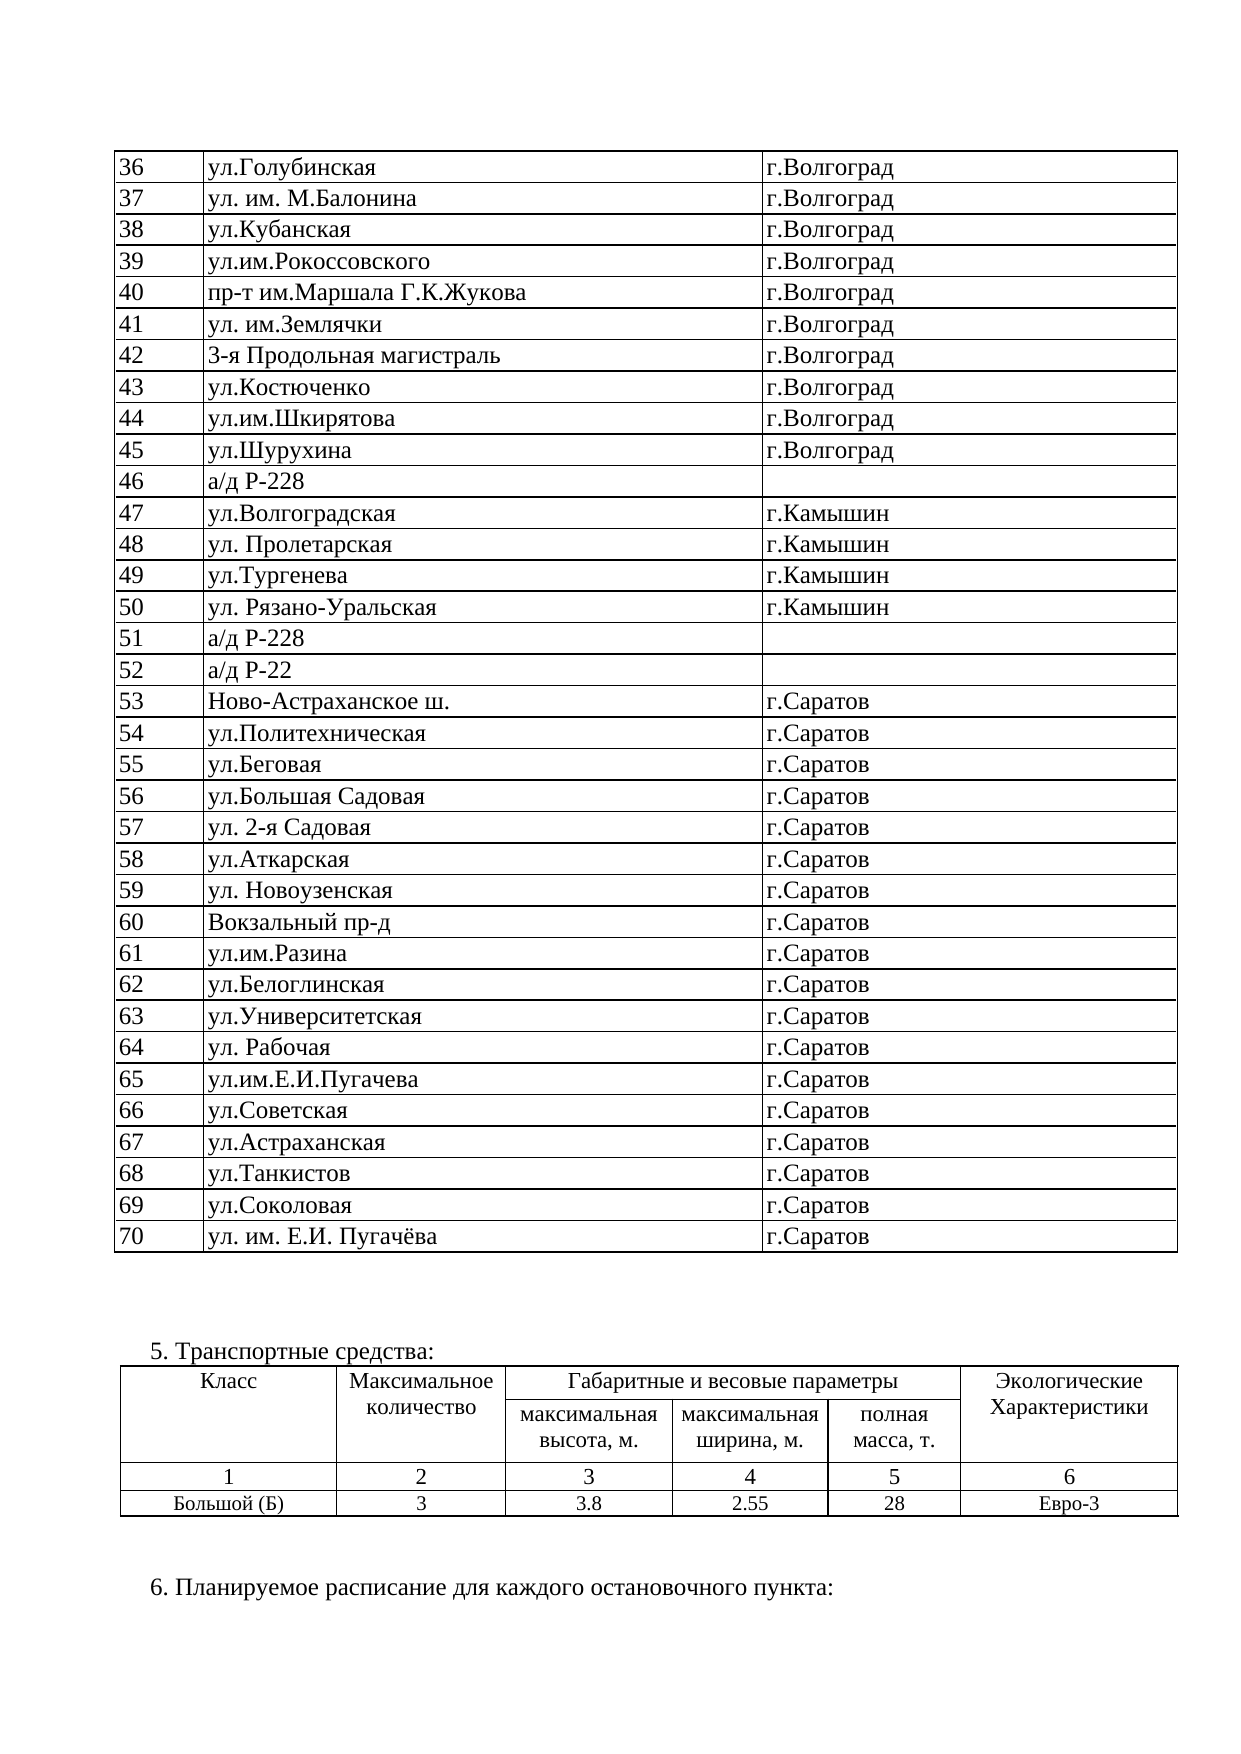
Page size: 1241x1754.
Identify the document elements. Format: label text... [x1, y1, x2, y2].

table_cell ул.Волгоградская [204, 498, 762, 527]
table_cell ул.Тургенева [204, 561, 762, 590]
table_cell а/д Р-228 [204, 466, 762, 496]
table_cell 50 [115, 591, 203, 622]
table_header Экологические Характеристики [961, 1367, 1177, 1462]
table_cell г.Волгоград [763, 433, 1177, 464]
table_cell Евро-3 [961, 1491, 1177, 1515]
table_cell 41 [115, 308, 203, 339]
table_cell ул.Белоглинская [204, 970, 762, 999]
table_cell 47 [115, 497, 203, 527]
text 5. Транспортные средства: [150, 1336, 1090, 1365]
table_cell 3-я Продольная магистраль [204, 340, 762, 370]
table_cell 3 [337, 1491, 505, 1515]
table_cell ул.Беговая [204, 749, 762, 779]
table_header Габаритные и весовые параметры [506, 1367, 960, 1398]
table_cell 36 [115, 152, 203, 181]
table_cell г.Волгоград [763, 181, 1177, 213]
table_cell г.Волгоград [763, 152, 1177, 181]
table_cell 40 [115, 277, 203, 307]
table_cell ул. им.Землячки [204, 309, 762, 339]
table_cell г.Камышин [763, 496, 1177, 527]
table_cell 46 [115, 466, 203, 496]
table_cell ул. Новоузенская [204, 875, 762, 905]
table_cell г.Волгоград [763, 402, 1177, 433]
table_cell 67 [115, 1126, 203, 1157]
table_cell а/д Р-22 [204, 655, 762, 685]
table_cell 3.8 [506, 1491, 672, 1515]
table_cell ул.им.Разина [204, 938, 762, 968]
table_cell ул.им.Шкирятова [204, 403, 762, 433]
table_cell 62 [115, 969, 203, 999]
table_cell [763, 653, 1177, 685]
table_cell 39 [115, 245, 203, 276]
table_cell 54 [115, 717, 203, 748]
table_cell Большой (Б) [121, 1491, 336, 1515]
table_cell г.Саратов [763, 748, 1177, 779]
table_cell г.Волгоград [763, 213, 1177, 244]
table_cell Ново-Астраханское ш. [204, 686, 762, 716]
table_cell а/д Р-228 [204, 623, 762, 653]
table_cell 69 [115, 1189, 203, 1219]
table_cell ул. Рязано-Уральская [204, 592, 762, 622]
table_cell [763, 465, 1177, 496]
table_cell г.Саратов [763, 874, 1177, 905]
table_cell 63 [115, 1000, 203, 1031]
table_cell г.Саратов [763, 1062, 1177, 1094]
table_cell 2.55 [673, 1491, 827, 1515]
table_cell ул.им.Е.И.Пугачева [204, 1064, 762, 1094]
table_cell 49 [115, 560, 203, 590]
table_cell 48 [115, 529, 203, 559]
table_cell 53 [115, 686, 203, 716]
table_header Класс [121, 1367, 336, 1462]
table_cell г.Саратов [763, 1157, 1177, 1188]
table_cell 44 [115, 403, 203, 433]
table_cell г.Саратов [763, 968, 1177, 999]
table_cell ул.им.Рокоссовского [204, 246, 762, 276]
table_cell г.Саратов [763, 685, 1177, 716]
table_cell ул.Аткарская [204, 844, 762, 873]
table_cell максимальная ширина, м. [673, 1400, 827, 1462]
table_cell 65 [115, 1063, 203, 1094]
table_cell 66 [115, 1095, 203, 1125]
table_cell 42 [115, 340, 203, 370]
table_cell г.Саратов [763, 1031, 1177, 1062]
table_cell 45 [115, 434, 203, 464]
table_cell г.Саратов [763, 905, 1177, 936]
table_cell ул.Астраханская [204, 1127, 762, 1157]
table_cell г.Саратов [763, 1125, 1177, 1157]
table_cell г.Саратов [763, 936, 1177, 968]
table_cell 52 [115, 654, 203, 685]
table_cell ул.Советская [204, 1095, 762, 1125]
table_cell 51 [115, 623, 203, 653]
table_cell 43 [115, 371, 203, 402]
table_cell 64 [115, 1032, 203, 1062]
table_cell 60 [115, 906, 203, 936]
table_cell г.Саратов [763, 811, 1177, 842]
table_cell ул.Большая Садовая [204, 781, 762, 811]
table_cell 1 [121, 1463, 336, 1490]
table_cell г.Саратов [763, 1188, 1177, 1219]
table_cell 55 [115, 749, 203, 779]
table_cell 2 [337, 1463, 505, 1490]
text 6. Планируемое расписание для каждого остановочного пункта: [150, 1572, 1090, 1601]
table_cell г.Волгоград [763, 307, 1177, 339]
table_cell ул. Пролетарская [204, 529, 762, 559]
table_cell 61 [115, 938, 203, 968]
table_cell ул.Голубинская [204, 152, 762, 181]
table_cell 57 [115, 812, 203, 842]
table_cell ул.Шурухина [204, 435, 762, 464]
table_cell 68 [115, 1158, 203, 1188]
table_cell пр-т им.Маршала Г.К.Жукова [204, 277, 762, 307]
table_cell [763, 622, 1177, 653]
table_cell ул. им. М.Балонина [204, 183, 762, 213]
table_cell 4 [673, 1463, 827, 1490]
table_cell 56 [115, 780, 203, 811]
table_cell г.Волгоград [763, 370, 1177, 402]
table_cell Вокзальный пр-д [204, 907, 762, 936]
table_cell г.Волгоград [763, 339, 1177, 370]
table_cell г.Камышин [763, 590, 1177, 622]
table_cell г.Саратов [763, 716, 1177, 748]
table_cell ул.Танкистов [204, 1158, 762, 1188]
table_cell г.Саратов [763, 1220, 1177, 1251]
table_cell 3 [506, 1463, 672, 1490]
table_cell 28 [829, 1491, 960, 1515]
table_header Максимальное количество [337, 1367, 505, 1462]
table_cell г.Камышин [763, 528, 1177, 559]
table_cell г.Саратов [763, 779, 1177, 811]
table_cell г.Волгоград [763, 244, 1177, 276]
table_cell полная масса, т. [829, 1400, 960, 1462]
table_cell 5 [829, 1463, 960, 1490]
table_cell 38 [115, 214, 203, 244]
table_cell максимальная высота, м. [506, 1400, 672, 1462]
table_cell 6 [961, 1463, 1177, 1490]
table_cell ул.Университетская [204, 1001, 762, 1031]
table_cell ул.Кубанская [204, 215, 762, 244]
table_cell ул. 2-я Садовая [204, 812, 762, 842]
table_cell г.Саратов [763, 999, 1177, 1031]
table_cell 59 [115, 875, 203, 905]
table_cell 70 [115, 1221, 203, 1251]
table_cell г.Камышин [763, 559, 1177, 590]
table_cell 58 [115, 843, 203, 873]
table_cell ул.Соколовая [204, 1190, 762, 1219]
table_cell 37 [115, 183, 203, 213]
table_cell г.Саратов [763, 1094, 1177, 1125]
table_cell ул.Политехническая [204, 718, 762, 748]
table_cell г.Волгоград [763, 276, 1177, 307]
table_cell ул. им. Е.И. Пугачёва [204, 1221, 762, 1251]
table_cell ул. Рабочая [204, 1032, 762, 1062]
table_cell г.Саратов [763, 842, 1177, 873]
table_cell ул.Костюченко [204, 372, 762, 402]
